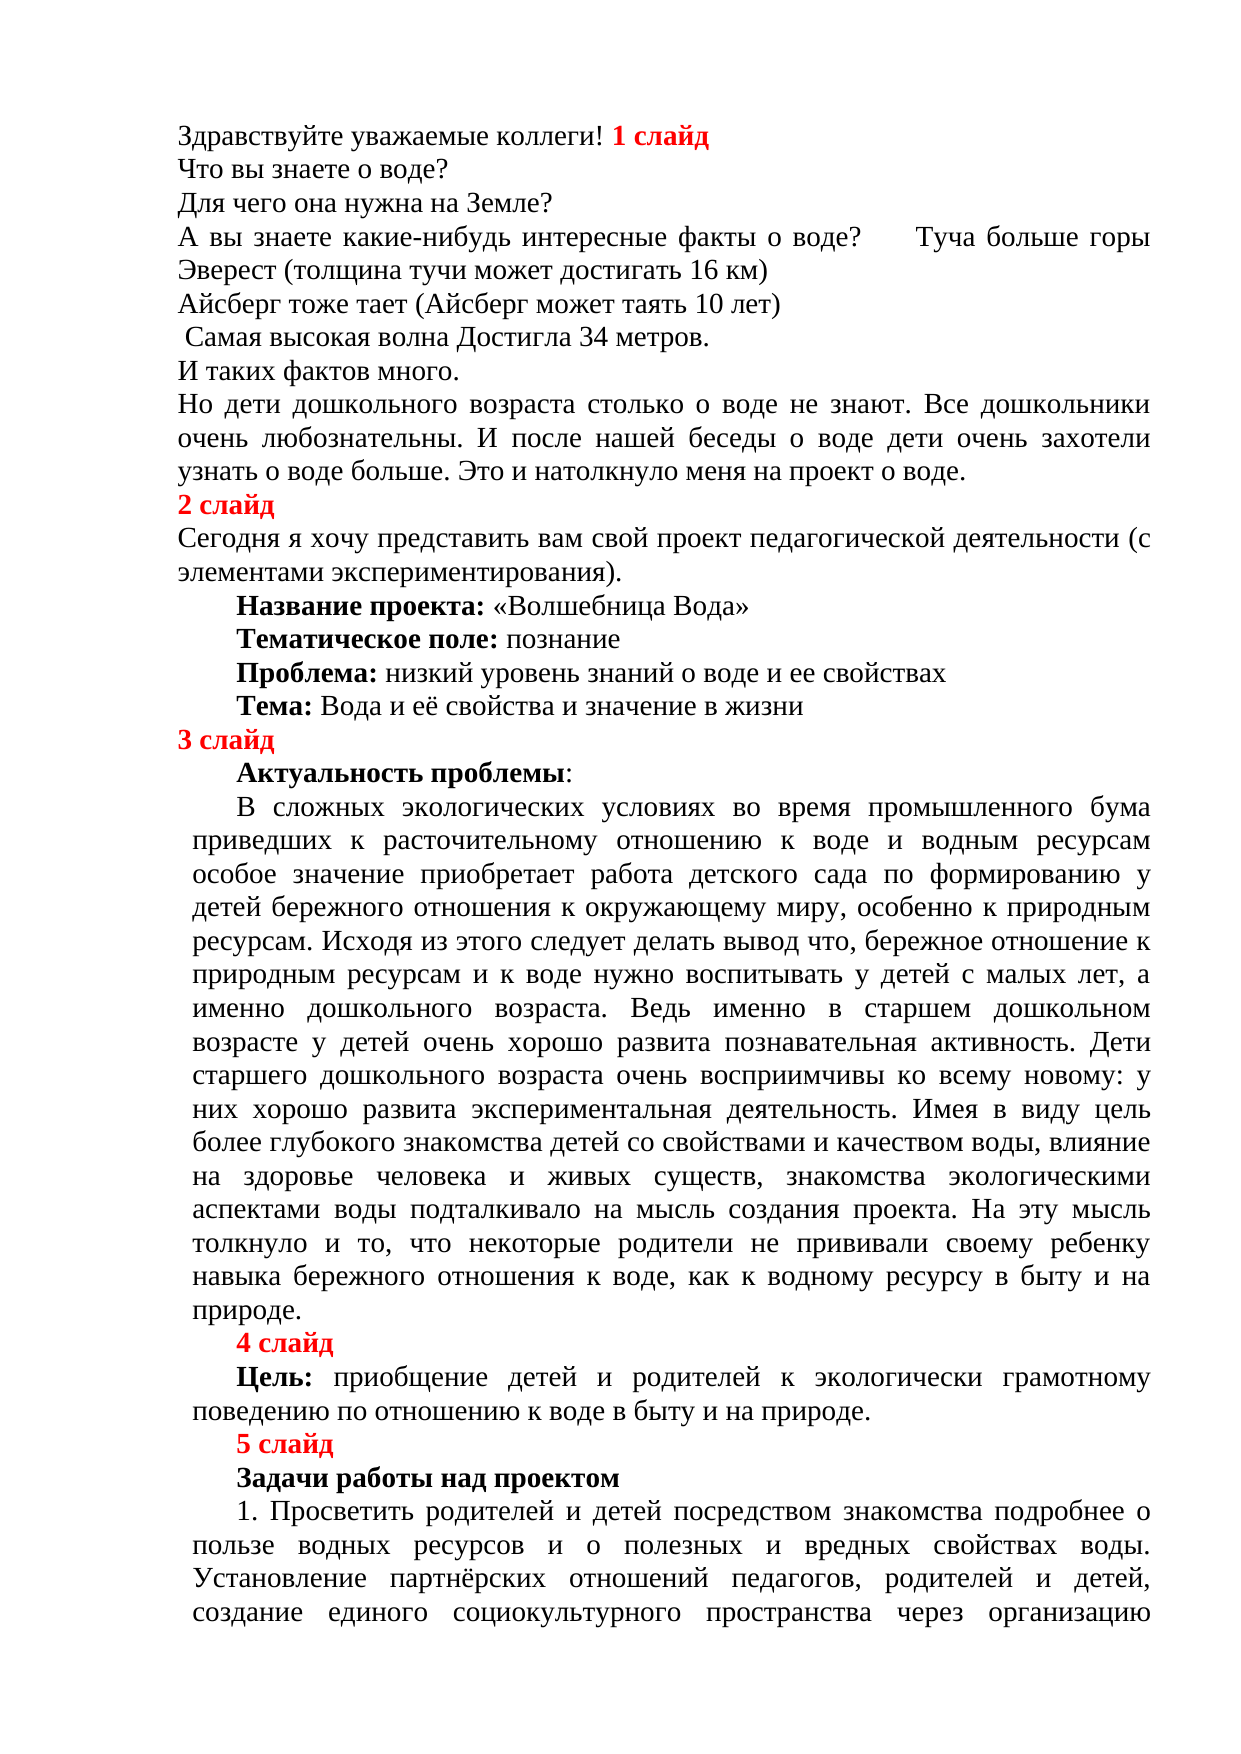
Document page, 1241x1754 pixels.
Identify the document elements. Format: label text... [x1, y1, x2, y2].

text Задачи работы над проектом [192, 1460, 1152, 1493]
text Тема: Вода и её свойства и значение в жизни [192, 688, 1152, 722]
text 5 слайд [192, 1426, 1152, 1460]
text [192, 1493, 1152, 1627]
text В сложных экологических условиях во время промышленного бума приведших к расточительному отношению к воде и водным ресурсам особое значение приобретает работа детского сада по формированию у детей бережного отношения к окружающему миру, особенно к природным ресурсам. Исходя из этого следует делать вывод что, бережное отношение к природным ресурсам и к воде нужно воспитывать у детей с малых лет, а именно дошкольного возраста. Ведь именно в старшем дошкольном возрасте у детей очень хорошо развита познавательная активность. Дети старшего дошкольного возраста очень восприимчивы ко всему новому: у них хорошо развита экспериментальная деятельность. Имея в виду цель более глубокого знакомства детей со свойствами и качеством воды, влияние на здоровье человека и живых существ, знакомства экологическими аспектами воды подталкивало на мысль создания проекта. На эту мысль толкнуло и то, что некоторые родители не прививали своему ребенку навыка бережного отношения к воде, как к водному ресурсу в быту и на природе. [192, 789, 1152, 1326]
text Но дети дошкольного возраста столько о воде не знают. Все дошкольники очень любознательны. И после нашей беседы о воде дети очень захотели узнать о воде больше. Это и натолкнуло меня на проект о воде. [177, 386, 1152, 487]
text Самая высокая волна Достигла 34 метров. [177, 319, 1152, 353]
text Проблема: низкий уровень знаний о воде и ее свойствах [236, 655, 1152, 688]
text Для чего она нужна на Земле? [177, 185, 1152, 219]
text Актуальность проблемы: [192, 755, 1152, 789]
text А вы знаете какие-нибудь интересные факты о воде? Туча больше горы Эверест (толщина тучи может достигать 16 км) [177, 219, 1152, 286]
text Что вы знаете о воде? [177, 152, 1152, 185]
text Цель: приобщение детей и родителей к экологически грамотному поведению по отношению к воде в быту и на природе. [192, 1359, 1152, 1426]
text Сегодня я хочу представить вам свой проект педагогической деятельности (с элементами экспериментирования). [177, 521, 1152, 588]
text Название проекта: «Волшебница Вода» [236, 588, 1152, 621]
text Айсберг тоже тает (Айсберг может таять 10 лет) [177, 286, 1152, 319]
text 2 слайд [177, 487, 1152, 521]
text И таких фактов много. [177, 353, 1152, 386]
text Тематическое поле: познание [236, 621, 1152, 655]
text 4 слайд [192, 1326, 1152, 1359]
text Здравствуйте уважаемые коллеги! 1 слайд [177, 118, 1152, 152]
text 3 слайд [177, 722, 1152, 755]
